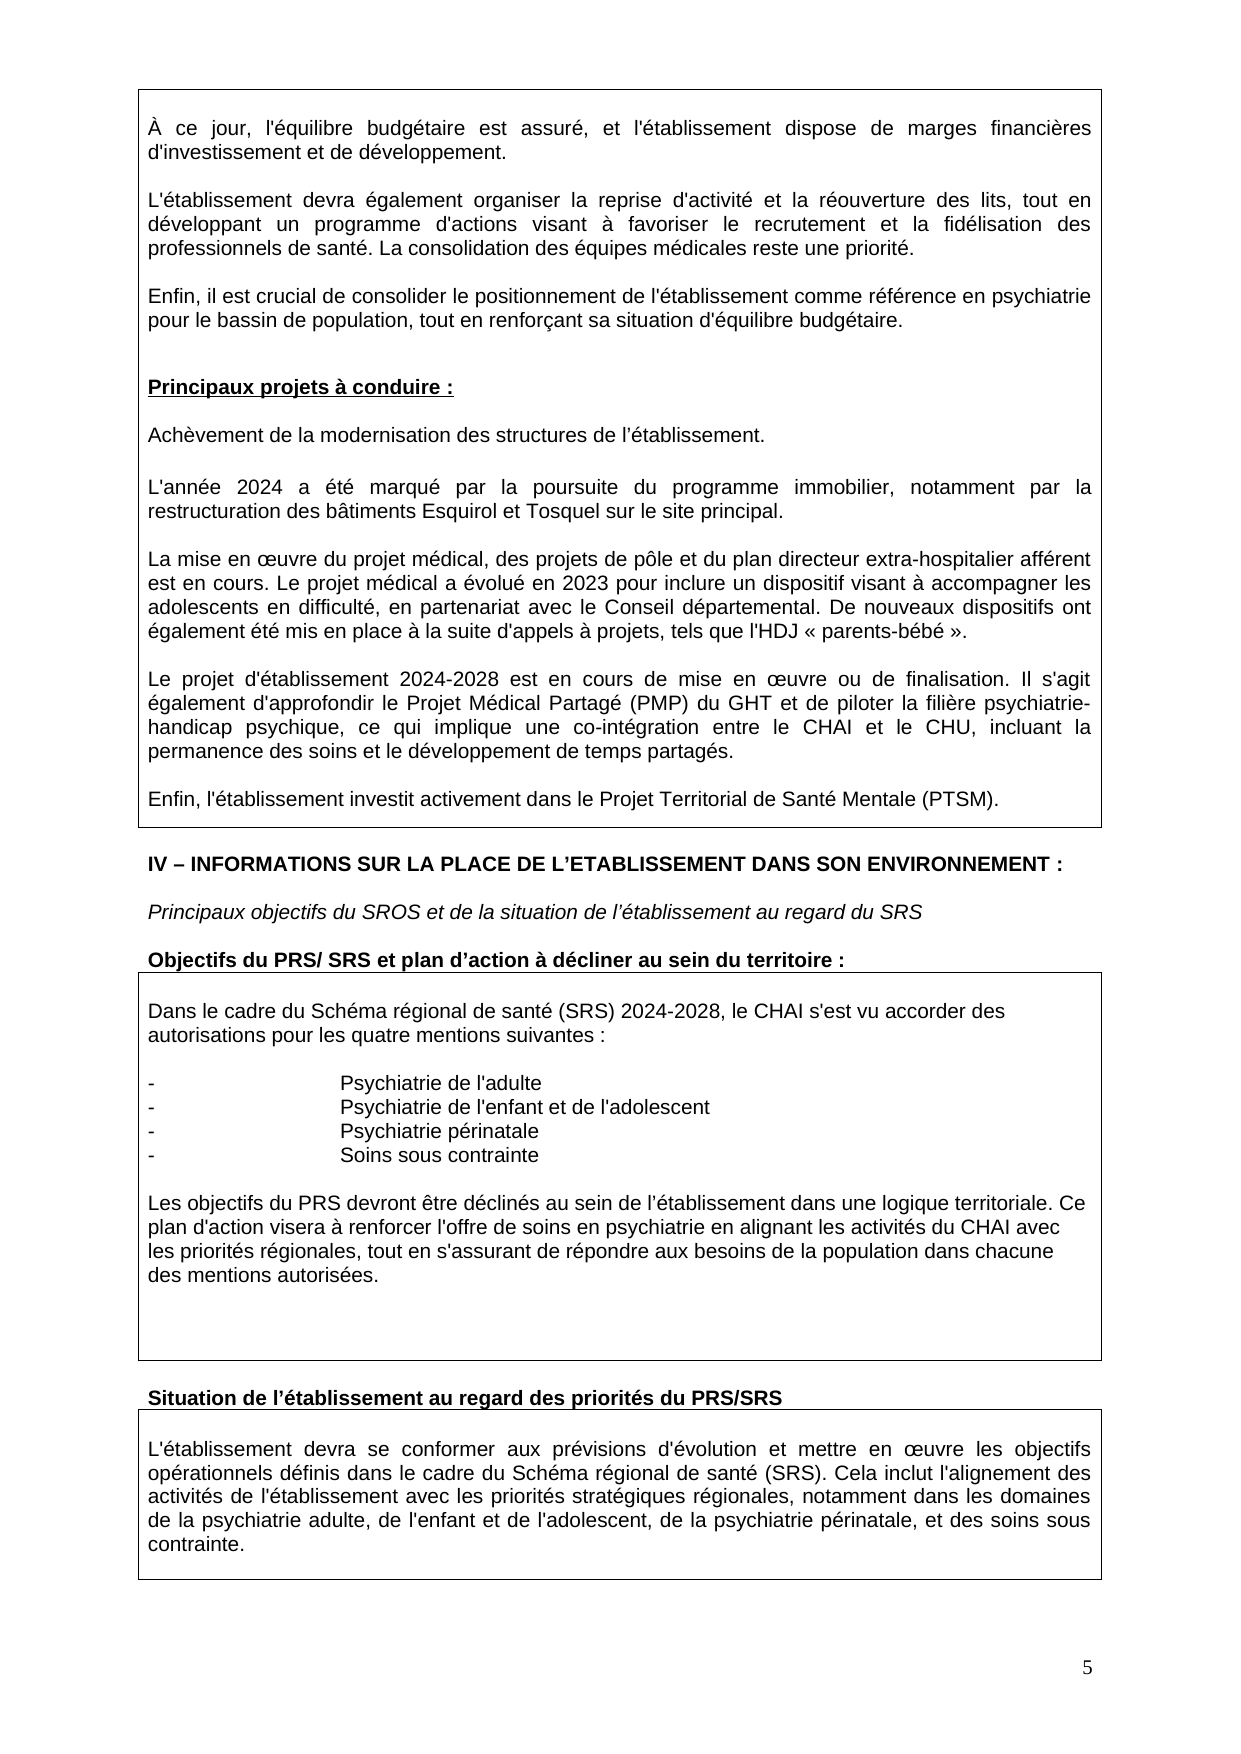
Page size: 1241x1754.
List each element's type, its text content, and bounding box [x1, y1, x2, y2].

text Achèvement de la modernisation des structures de l’établissement. [148, 422, 1092, 446]
text - Psychiatrie de l'adulte [148, 1071, 1092, 1095]
text L'établissement devra également organiser la reprise d'activité et la réouverture des lits, tout en développant un programme d'actions visant à favoriser le recrutement et la fidélisation des professionnels de santé. La consolidation des équipes médicales reste une priorité. [148, 188, 1092, 259]
subtitle IV – INFORMATIONS SUR LA PLACE DE L’ETABLISSEMENT DANS SON ENVIRONNEMENT : [148, 852, 1092, 876]
text L'année 2024 a été marqué par la poursuite du programme immobilier, notamment par la restructuration des bâtiments Esquirol et Tosquel sur le site principal. [148, 475, 1092, 523]
text Les objectifs du PRS devront être déclinés au sein de l’établissement dans une logique territoriale. Ce plan d'action visera à renforcer l'offre de soins en psychiatrie en alignant les activités du CHAI avec les priorités régionales, tout en s'assurant de répondre aux besoins de la population dans chacune des mentions autorisées. [148, 1191, 1092, 1286]
text Dans le cadre du Schéma régional de santé (SRS) 2024-2028, le CHAI s'est vu accorder des autorisations pour les quatre mentions suivantes : [148, 999, 1092, 1047]
text - Soins sous contrainte [148, 1143, 1092, 1167]
text - Psychiatrie périnatale [148, 1119, 1092, 1143]
text Situation de l’établissement au regard des priorités du PRS/SRS [148, 1385, 1092, 1409]
text La mise en œuvre du projet médical, des projets de pôle et du plan directeur extra-hospitalier afférent est en cours. Le projet médical a évolué en 2023 pour inclure un dispositif visant à accompagner les adolescents en difficulté, en partenariat avec le Conseil départemental. De nouveaux dispositifs ont également été mis en place à la suite d'appels à projets, tels que l'HDJ « parents-bébé ». [148, 547, 1092, 643]
text Enfin, il est crucial de consolider le positionnement de l'établissement comme référence en psychiatrie pour le bassin de population, tout en renforçant sa situation d'équilibre budgétaire. [148, 283, 1092, 331]
text Principaux objectifs du SROS et de la situation de l’établissement au regard du SRS [148, 900, 1092, 924]
text L'établissement devra se conformer aux prévisions d'évolution et mettre en œuvre les objectifs opérationnels définis dans le cadre du Schéma régional de santé (SRS). Cela inclut l'alignement des activités de l'établissement avec les priorités stratégiques régionales, notamment dans les domaines de la psychiatrie adulte, de l'enfant et de l'adolescent, de la psychiatrie périnatale, et des soins sous contrainte. [148, 1436, 1092, 1556]
text Le projet d'établissement 2024-2028 est en cours de mise en œuvre ou de finalisation. Il s'agit également d'approfondir le Projet Médical Partagé (PMP) du GHT et de piloter la filière psychiatrie-handicap psychique, ce qui implique une co-intégration entre le CHAI et le CHU, incluant la permanence des soins et le développement de temps partagés. [148, 667, 1092, 763]
text Principaux projets à conduire : [148, 374, 1092, 398]
text À ce jour, l'équilibre budgétaire est assuré, et l'établissement dispose de marges financières d'investissement et de développement. [148, 116, 1092, 164]
text - Psychiatrie de l'enfant et de l'adolescent [148, 1095, 1092, 1119]
text Objectifs du PRS/ SRS et plan d’action à décliner au sein du territoire : [148, 948, 1092, 972]
text Enfin, l'établissement investit activement dans le Projet Territorial de Santé Mentale (PTSM). [148, 787, 1092, 811]
